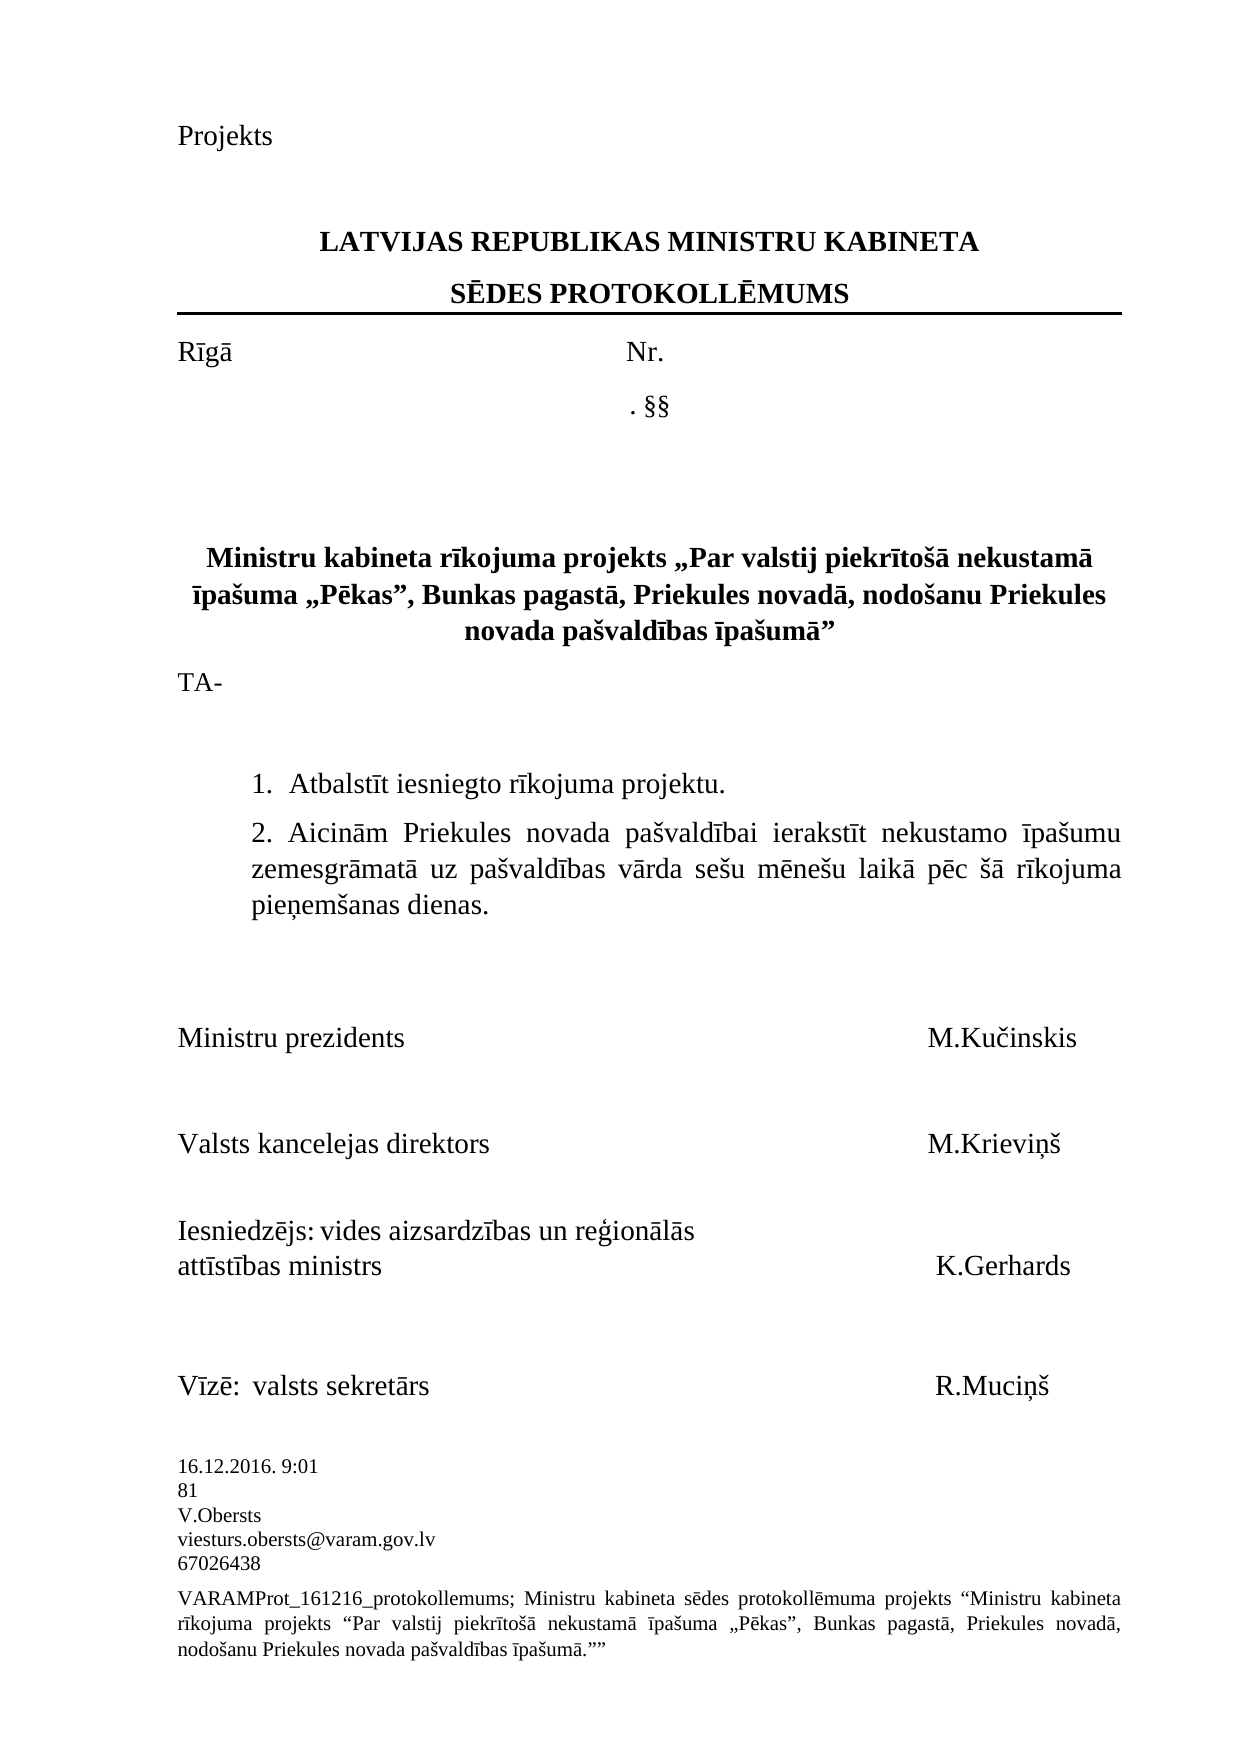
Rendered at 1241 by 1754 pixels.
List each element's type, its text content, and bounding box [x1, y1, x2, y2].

text LATVIJAS REPUBLIKAS MINISTRU KABINETA [177, 224, 1122, 257]
text SĒDES PROTOKOLLĒMUMS [177, 277, 1122, 312]
text Ministru prezidents M.Kučinskis [177, 1021, 1122, 1054]
text Projekts [177, 118, 1122, 152]
list Atbalstīt iesniegto rīkojuma projektu. [251, 766, 1122, 800]
text Valsts kancelejas direktors M.Krieviņš [177, 1126, 1122, 1160]
text Ministru kabineta rīkojuma projekts „Par valstij piekrītošā nekustamā īpašuma „Pēkas”, Bunkas pagastā, Priekules novadā, nodošanu Priekules novada pašvaldības īpašumā” [177, 541, 1122, 646]
text Vīzē: valsts sekretārs R.Muciņš [177, 1368, 1122, 1402]
text 81 [177, 1478, 1122, 1502]
text TA- [177, 666, 1122, 697]
text 67026438 [177, 1551, 1122, 1575]
text viesturs.obersts@varam.gov.lv [177, 1527, 1122, 1551]
text Rīgā Nr. [177, 334, 1122, 368]
text 2. Aicinām Priekules novada pašvaldībai ierakstīt nekustamo īpašumu zemesgrāmatā uz pašvaldības vārda sešu mēnešu laikā pēc šā rīkojuma pieņemšanas dienas. [251, 815, 1122, 921]
text attīstības ministrs K.Gerhards [177, 1248, 1122, 1282]
text V.Obersts [177, 1502, 1122, 1527]
text Iesniedzējs: vides aizsardzības un reģionālās [177, 1212, 1122, 1248]
text . § [177, 387, 1122, 421]
text 16.12.2016. 9:01 [177, 1454, 1122, 1478]
